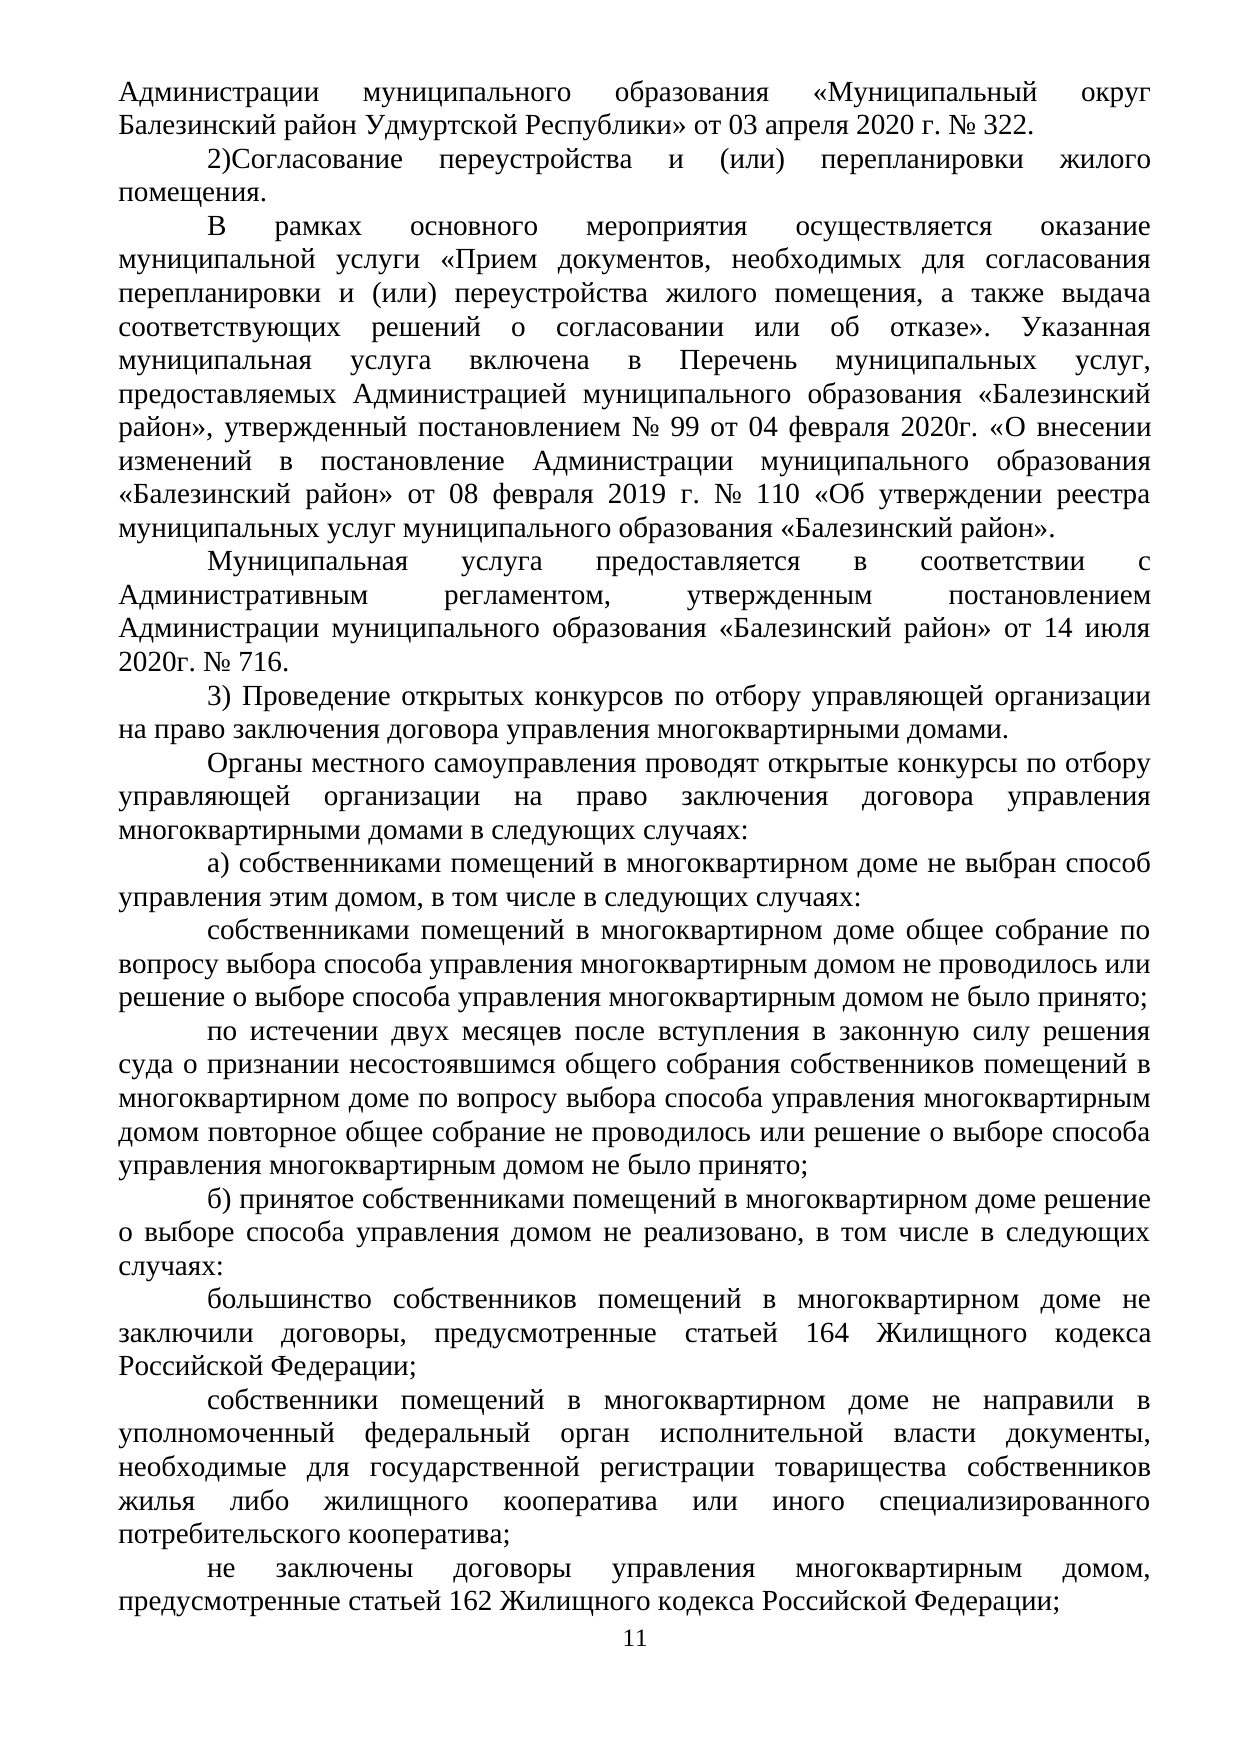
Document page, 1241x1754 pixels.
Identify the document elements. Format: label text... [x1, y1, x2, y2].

text Муниципальная услуга предоставляется в соответствии с Административным регламентом, утвержденным постановлением Администрации муниципального образования «Балезинский район» от 14 июля 2020г. № 716. [118, 543, 1152, 678]
text по истечении двух месяцев после вступления в законную силу решения суда о признании несостоявшимся общего собрания собственников помещений в многоквартирном доме по вопросу выбора способа управления многоквартирным домом повторное общее собрание не проводилось или решение о выборе способа управления многоквартирным домом не было принято; [118, 1013, 1152, 1181]
text б) принятое собственниками помещений в многоквартирном доме решение о выборе способа управления домом не реализовано, в том числе в следующих случаях: [118, 1181, 1152, 1281]
text В рамках основного мероприятия осуществляется оказание муниципальной услуги «Прием документов, необходимых для согласования перепланировки и (или) переустройства жилого помещения, а также выдача соответствующих решений о согласовании или об отказе». Указанная муниципальная услуга включена в Перечень муниципальных услуг, предоставляемых Администрацией муниципального образования «Балезинский район», утвержденный постановлением № 99 от 04 февраля 2020г. «О внесении изменений в постановление Администрации муниципального образования «Балезинский район» от 08 февраля 2019 г. № 110 «Об утверждении реестра муниципальных услуг муниципального образования «Балезинский район». [118, 208, 1152, 543]
text не заключены договоры управления многоквартирным домом, предусмотренные статьей 162 Жилищного кодекса Российской Федерации; [118, 1550, 1152, 1617]
text собственники помещений в многоквартирном доме не направили в уполномоченный федеральный орган исполнительной власти документы, необходимые для государственной регистрации товарищества собственников жилья либо жилищного кооператива или иного специализированного потребительского кооператива; [118, 1382, 1152, 1550]
text собственниками помещений в многоквартирном доме общее собрание по вопросу выбора способа управления многоквартирным домом не проводилось или решение о выборе способа управления многоквартирным домом не было принято; [118, 912, 1152, 1013]
text 3) Проведение открытых конкурсов по отбору управляющей организации на право заключения договора управления многоквартирными домами. [118, 678, 1152, 745]
text 2)Согласование переустройства и (или) перепланировки жилого помещения. [118, 141, 1152, 208]
text а) собственниками помещений в многоквартирном доме не выбран способ управления этим домом, в том числе в следующих случаях: [118, 845, 1152, 912]
text большинство собственников помещений в многоквартирном доме не заключили договоры, предусмотренные статьей 164 Жилищного кодекса Российской Федерации; [118, 1281, 1152, 1382]
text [118, 74, 1152, 141]
text Органы местного самоуправления проводят открытые конкурсы по отбору управляющей организации на право заключения договора управления многоквартирными домами в следующих случаях: [118, 745, 1152, 845]
